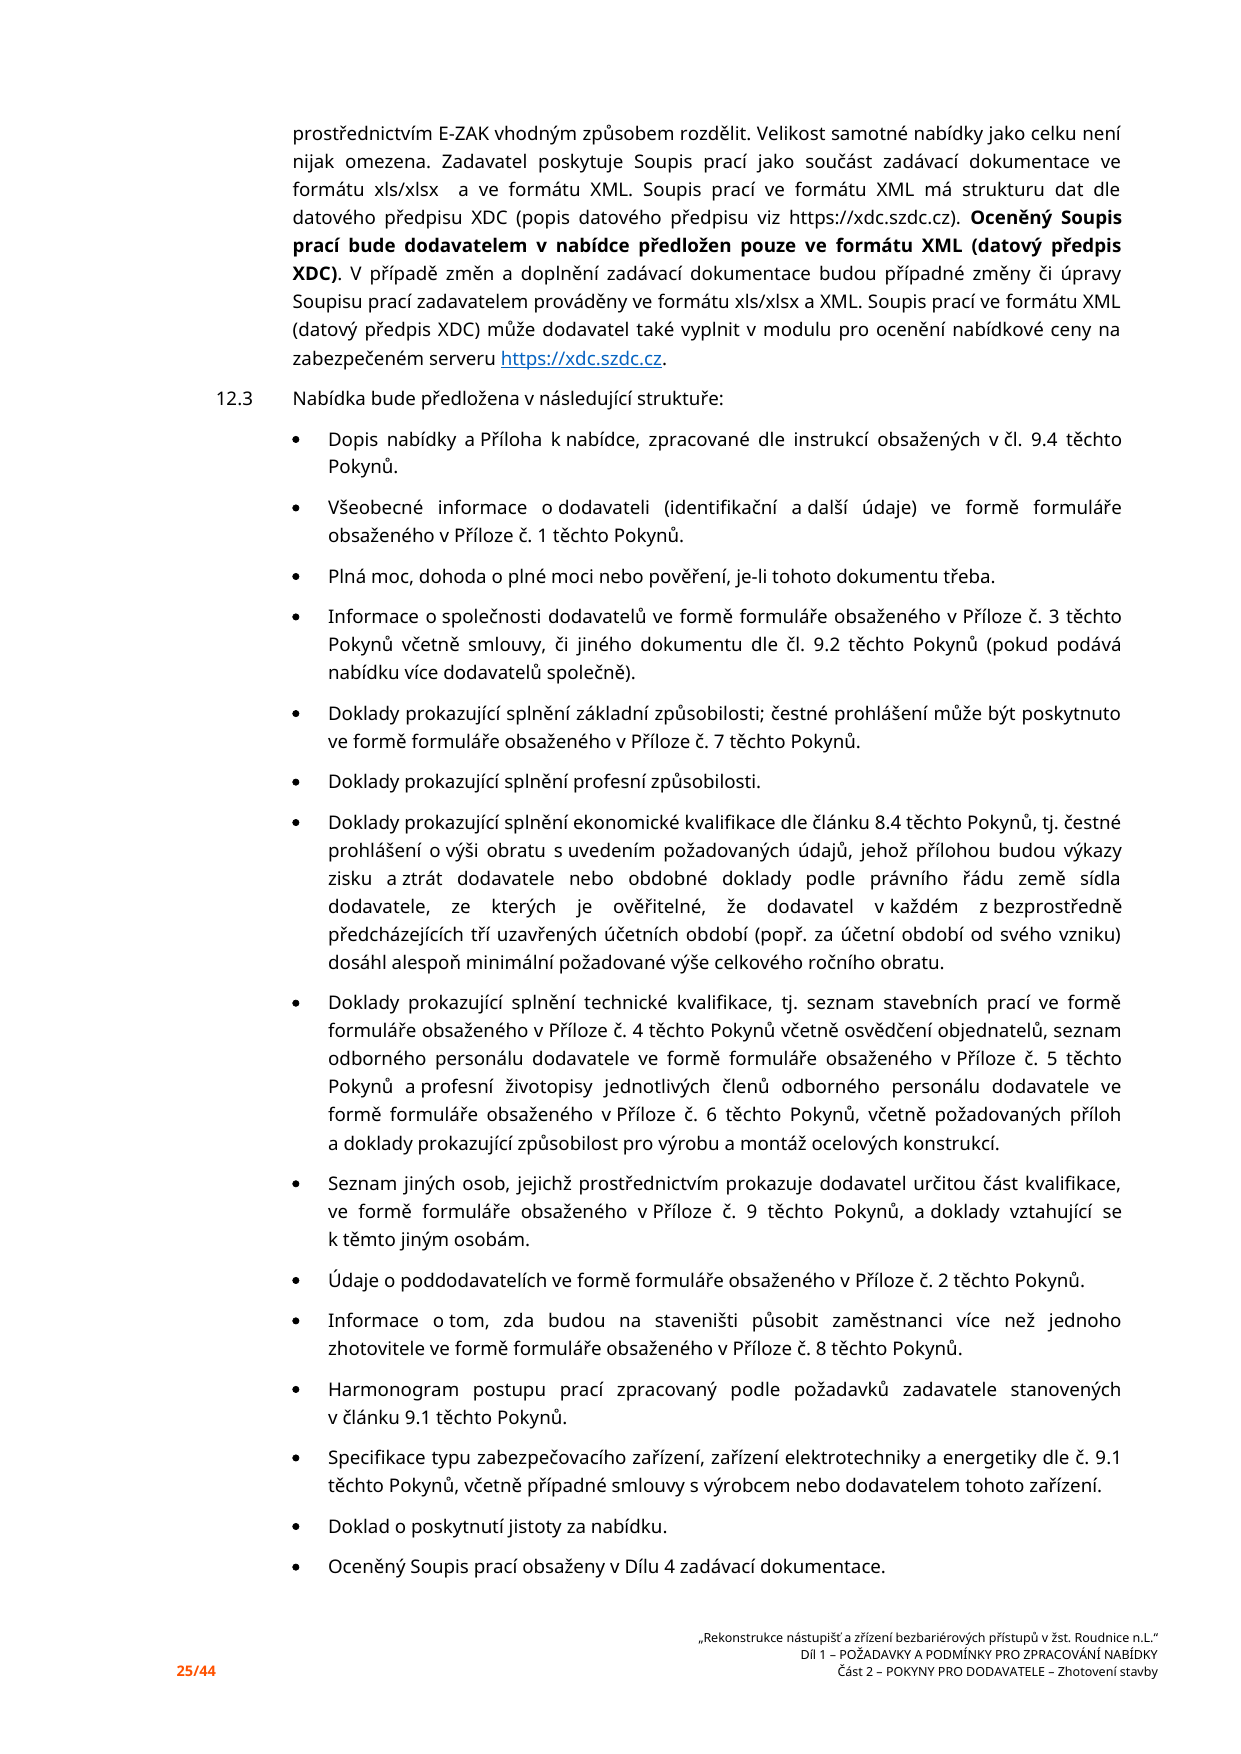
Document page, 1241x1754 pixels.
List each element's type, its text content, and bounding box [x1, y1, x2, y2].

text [216, 121, 1122, 370]
text Oceněný Soupis prací obsaženy v Dílu 4 zadávací dokumentace. [292, 1553, 1122, 1579]
text Doklad o poskytnutí jistoty za nabídku. [292, 1513, 1122, 1538]
text Nabídka bude předložena v následující struktuře: [216, 385, 1122, 411]
text Informace o společnosti dodavatelů ve formě formuláře obsaženého v Příloze č. 3 těchto Pokynů včetně smlouvy, či jiného dokumentu dle čl. 9.2 těchto Pokynů (pokud podává nabídku více dodavatelů společně). [292, 603, 1122, 685]
text Doklady prokazující splnění ekonomické kvalifikace dle článku 8.4 těchto Pokynů, tj. čestné prohlášení o výši obratu s uvedením požadovaných údajů, jehož přílohou budou výkazy zisku a ztrát dodavatele nebo obdobné doklady podle právního řádu země sídla dodavatele, ze kterých je ověřitelné, že dodavatel v každém z bezprostředně předcházejících tří uzavřených účetních období (popř. za účetní období od svého vzniku) dosáhl alespoň minimální požadované výše celkového ročního obratu. [292, 809, 1122, 975]
text Specifikace typu zabezpečovacího zařízení, zařízení elektrotechniky a energetiky dle č. 9.1 těchto Pokynů, včetně případné smlouvy s výrobcem nebo dodavatelem tohoto zařízení. [292, 1444, 1122, 1498]
text Doklady prokazující splnění technické kvalifikace, tj. seznam stavebních prací ve formě formuláře obsaženého v Příloze č. 4 těchto Pokynů včetně osvědčení objednatelů, seznam odborného personálu dodavatele ve formě formuláře obsaženého v Příloze č. 5 těchto Pokynů a profesní životopisy jednotlivých členů odborného personálu dodavatele ve formě formuláře obsaženého v Příloze č. 6 těchto Pokynů, včetně požadovaných příloh a doklady prokazující způsobilost pro výrobu a montáž ocelových konstrukcí. [292, 990, 1122, 1155]
text Plná moc, dohoda o plné moci nebo pověření, je-li tohoto dokumentu třeba. [292, 563, 1122, 588]
text Seznam jiných osob, jejichž prostřednictvím prokazuje dodavatel určitou část kvalifikace, ve formě formuláře obsaženého v Příloze č. 9 těchto Pokynů, a doklady vztahující se k těmto jiným osobám. [292, 1170, 1122, 1252]
text Všeobecné informace o dodavateli (identifikační a další údaje) ve formě formuláře obsaženého v Příloze č. 1 těchto Pokynů. [292, 494, 1122, 548]
text Harmonogram postupu prací zpracovaný podle požadavků zadavatele stanovených v článku 9.1 těchto Pokynů. [292, 1376, 1122, 1429]
text Doklady prokazující splnění základní způsobilosti; čestné prohlášení může být poskytnuto ve formě formuláře obsaženého v Příloze č. 7 těchto Pokynů. [292, 700, 1122, 753]
text Údaje o poddodavatelích ve formě formuláře obsaženého v Příloze č. 2 těchto Pokynů. [292, 1267, 1122, 1292]
text Dopis nabídky a Příloha k nabídce, zpracované dle instrukcí obsažených v čl. 9.4 těchto Pokynů. [292, 426, 1122, 479]
text Informace o tom, zda budou na staveništi působit zaměstnanci více než jednoho zhotovitele ve formě formuláře obsaženého v Příloze č. 8 těchto Pokynů. [292, 1307, 1122, 1361]
text Doklady prokazující splnění profesní způsobilosti. [292, 768, 1122, 794]
